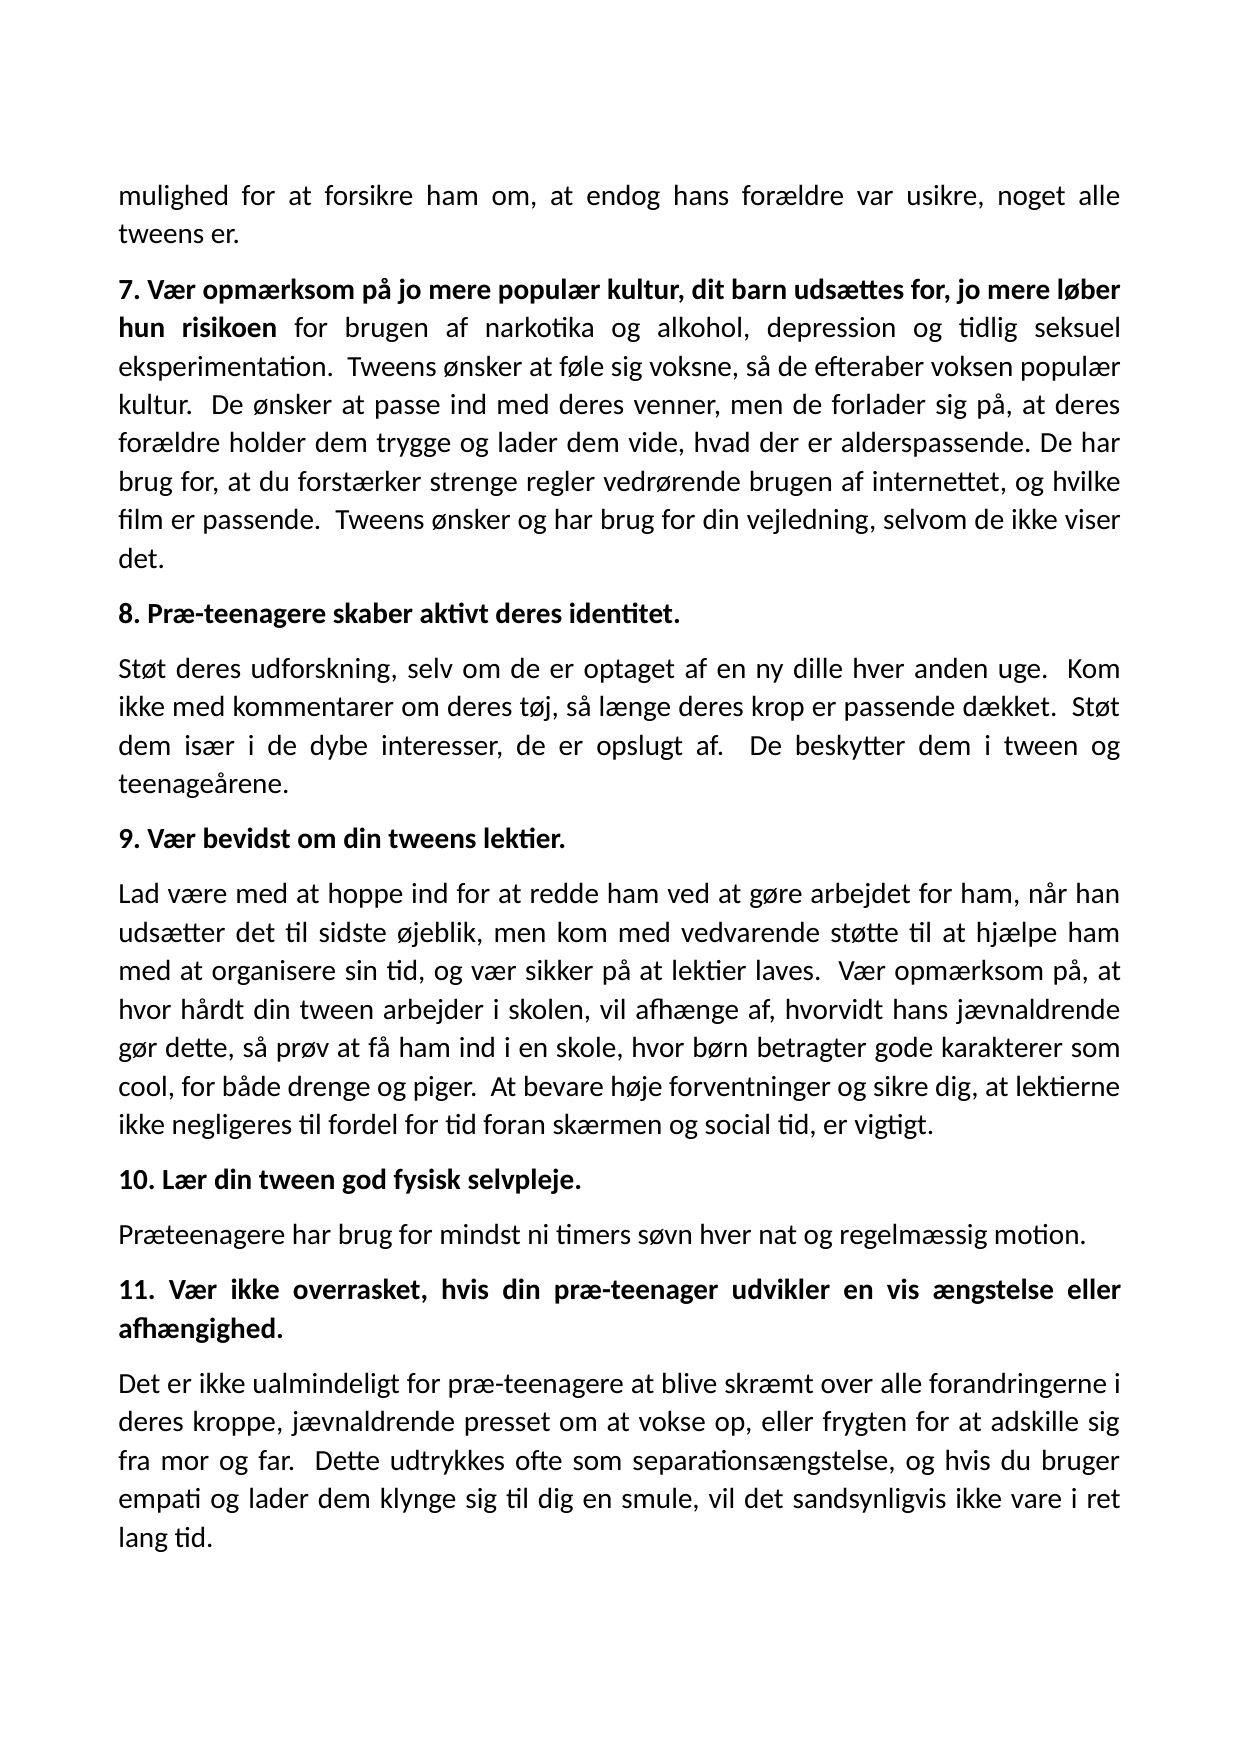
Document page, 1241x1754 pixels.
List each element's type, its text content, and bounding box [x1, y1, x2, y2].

text 7. Vær opmærksom på jo mere populær kultur, dit barn udsættes for, jo mere løber hun risikoen for brugen af narkotika og alkohol, depression og tidlig seksuel eksperimentation. Tweens ønsker at føle sig voksne, så de efteraber voksen populær kultur. De ønsker at passe ind med deres venner, men de forlader sig på, at deres forældre holder dem trygge og lader dem vide, hvad der er alderspassende. De har brug for, at du forstærker strenge regler vedrørende brugen af internettet, og hvilke film er passende. Tweens ønsker og har brug for din vejledning, selvom de ikke viser det. [118, 271, 1122, 575]
text 9. Vær bevidst om din tweens lektier. [118, 820, 1122, 856]
text Støt deres udforskning, selv om de er optaget af en ny dille hver anden uge. Kom ikke med kommentarer om deres tøj, så længe deres krop er passende dækket. Støt dem især i de dybe interesser, de er opslugt af. De beskytter dem i tween og teenageårene. [118, 650, 1122, 801]
text 11. Vær ikke overrasket, hvis din præ-teenager udvikler en vis ængstelse eller afhængighed. [118, 1271, 1122, 1346]
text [118, 177, 1122, 251]
text Lad være med at hoppe ind for at redde ham ved at gøre arbejdet for ham, når han udsætter det til sidste øjeblik, men kom med vedvarende støtte til at hjælpe ham med at organisere sin tid, og vær sikker på at lektier laves. Vær opmærksom på, at hvor hårdt din tween arbejder i skolen, vil afhænge af, hvorvidt hans jævnaldrende gør dette, så prøv at få ham ind i en skole, hvor børn betragter gode karakterer som cool, for både drenge og piger. At bevare høje forventninger og sikre dig, at lektierne ikke negligeres til fordel for tid foran skærmen og social tid, er vigtigt. [118, 876, 1122, 1142]
text 8. Præ-teenagere skaber aktivt deres identitet. [118, 595, 1122, 631]
text Præteenagere har brug for mindst ni timers søvn hver nat og regelmæssig motion. [118, 1216, 1122, 1252]
text 10. Lær din tween god fysisk selvpleje. [118, 1161, 1122, 1197]
text Det er ikke ualmindeligt for præ-teenagere at blive skræmt over alle forandringerne i deres kroppe, jævnaldrende presset om at vokse op, eller frygten for at adskille sig fra mor og far. Dette udtrykkes ofte som separationsængstelse, og hvis du bruger empati og lader dem klynge sig til dig en smule, vil det sandsynligvis ikke vare i ret lang tid. [118, 1365, 1122, 1554]
